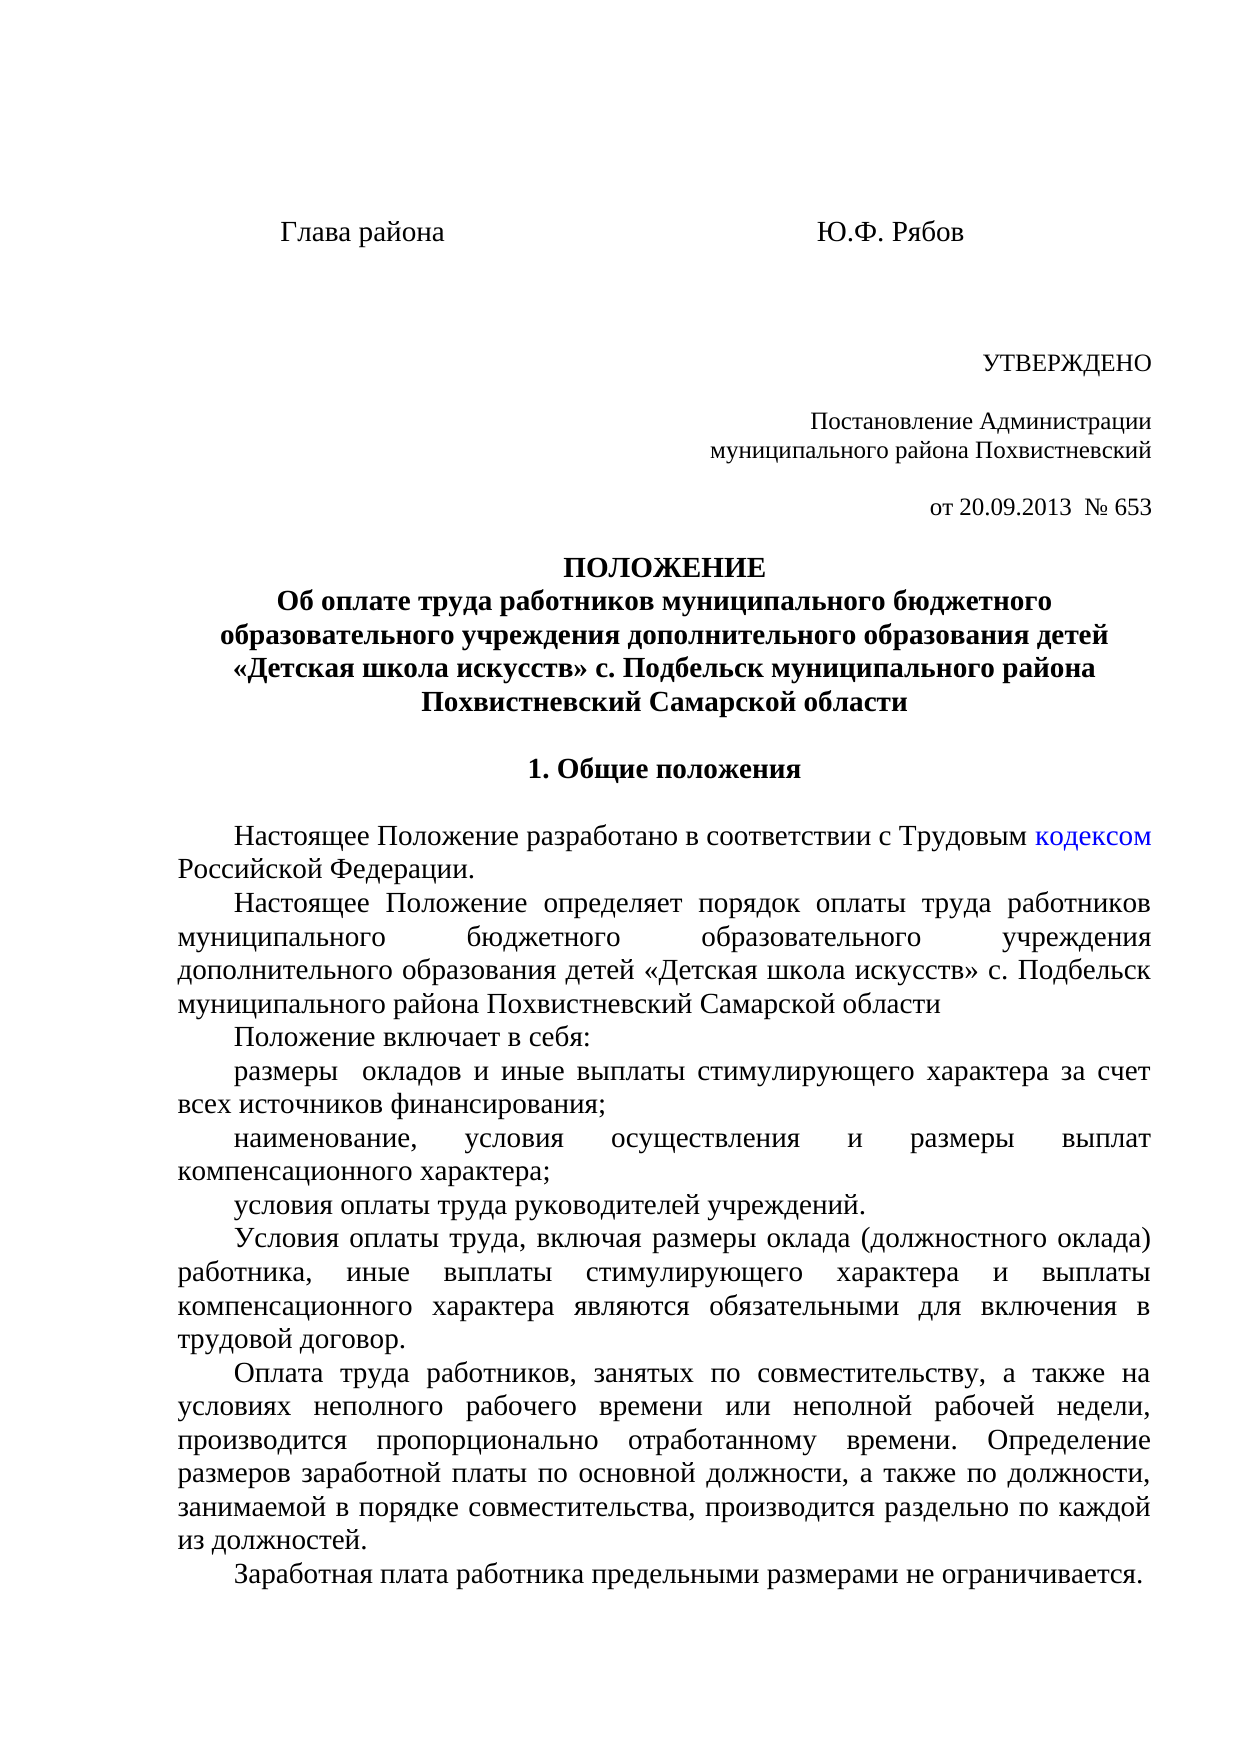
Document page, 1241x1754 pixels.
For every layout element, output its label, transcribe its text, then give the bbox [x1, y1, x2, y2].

text 1. Общие положения [177, 751, 1152, 784]
text ПОЛОЖЕНИЕ [177, 550, 1152, 583]
text УТВЕРЖДЕНО [177, 348, 1152, 377]
text Глава района Ю.Ф. Рябов [177, 214, 1152, 248]
text Условия оплаты труда, включая размеры оклада (должностного оклада) работника, иные выплаты стимулирующего характера и выплаты компенсационного характера являются обязательными для включения в трудовой договор. [177, 1221, 1152, 1355]
text наименование, условия осуществления и размеры выплат компенсационного характера; [177, 1120, 1152, 1187]
text Положение включает в себя: [177, 1019, 1152, 1053]
text Оплата труда работников, занятых по совместительству, а также на условиях неполного рабочего времени или неполной рабочей недели, производится пропорционально отработанному времени. Определение размеров заработной платы по основной должности, а также по должности, занимаемой в порядке совместительства, производится раздельно по каждой из должностей. [177, 1355, 1152, 1556]
text Об оплате труда работников муниципального бюджетного образовательного учреждения дополнительного образования детей «Детская школа искусств» с. Подбельск муниципального района Похвистневский Самарской области [177, 583, 1152, 717]
text размеры окладов и иные выплаты стимулирующего характера за счет всех источников финансирования; [177, 1053, 1152, 1120]
text Настоящее Положение определяет порядок оплаты труда работников муниципального бюджетного образовательного учреждения дополнительного образования детей «Детская школа искусств» с. Подбельск муниципального района Похвистневский Самарской области [177, 885, 1152, 1019]
text Настоящее Положение разработано в соответствии с Трудовым кодексом Российской Федерации. [177, 818, 1152, 885]
text условия оплаты труда руководителей учреждений. [177, 1187, 1152, 1221]
text Заработная плата работника предельными размерами не ограничивается. [177, 1556, 1152, 1589]
text муниципального района Похвистневский [177, 435, 1152, 463]
text от 20.09.2013 № 653 [177, 492, 1152, 521]
text Постановление Администрации [177, 406, 1152, 435]
